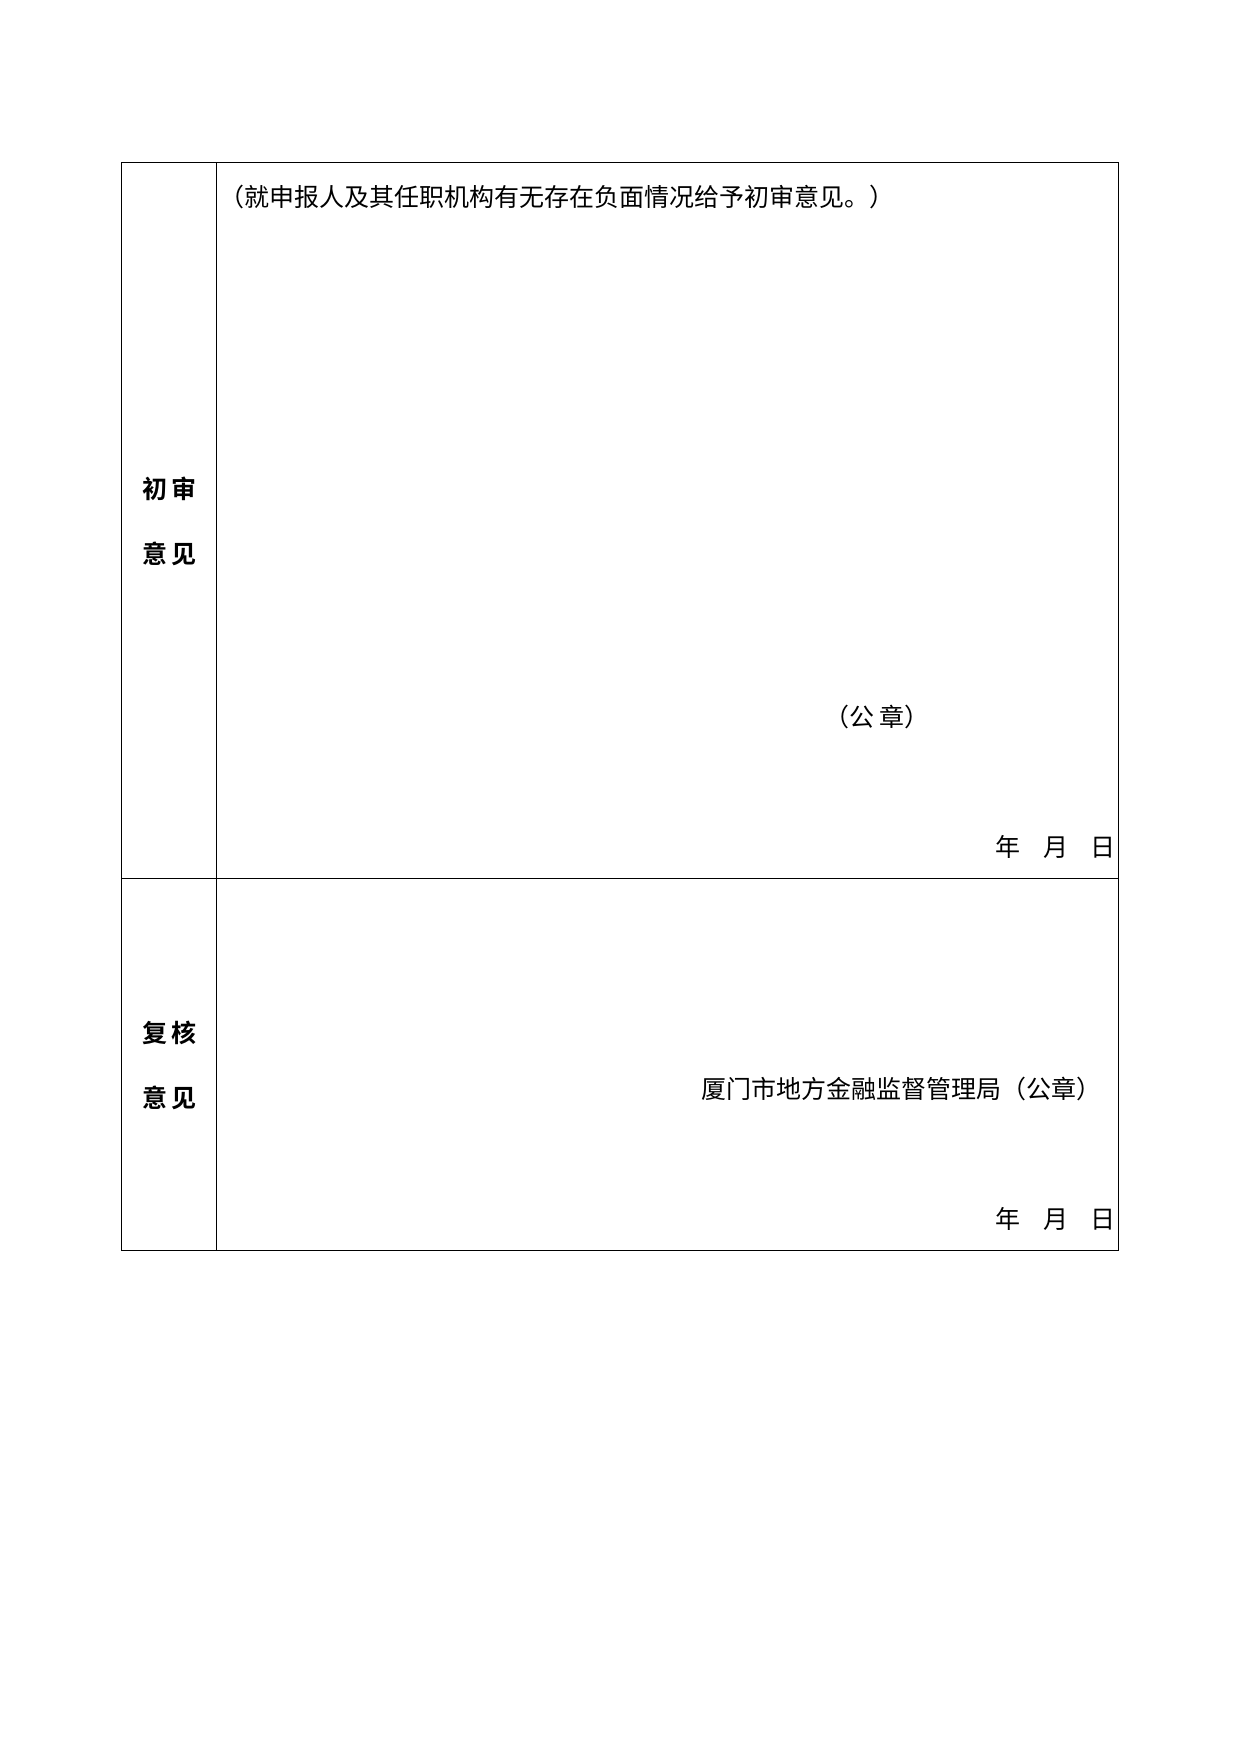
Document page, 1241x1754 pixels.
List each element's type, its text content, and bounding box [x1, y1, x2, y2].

table_cell （就申报人及其任职机构有无存在负面情况给予初审意见。） （公 章） 年 月 日 [217, 163, 1118, 878]
table_cell 初审意见 [122, 163, 216, 878]
table_cell 厦门市地方金融监督管理局（公章） 年 月 日 [217, 879, 1118, 1250]
table_cell 复核意见 [122, 879, 216, 1250]
